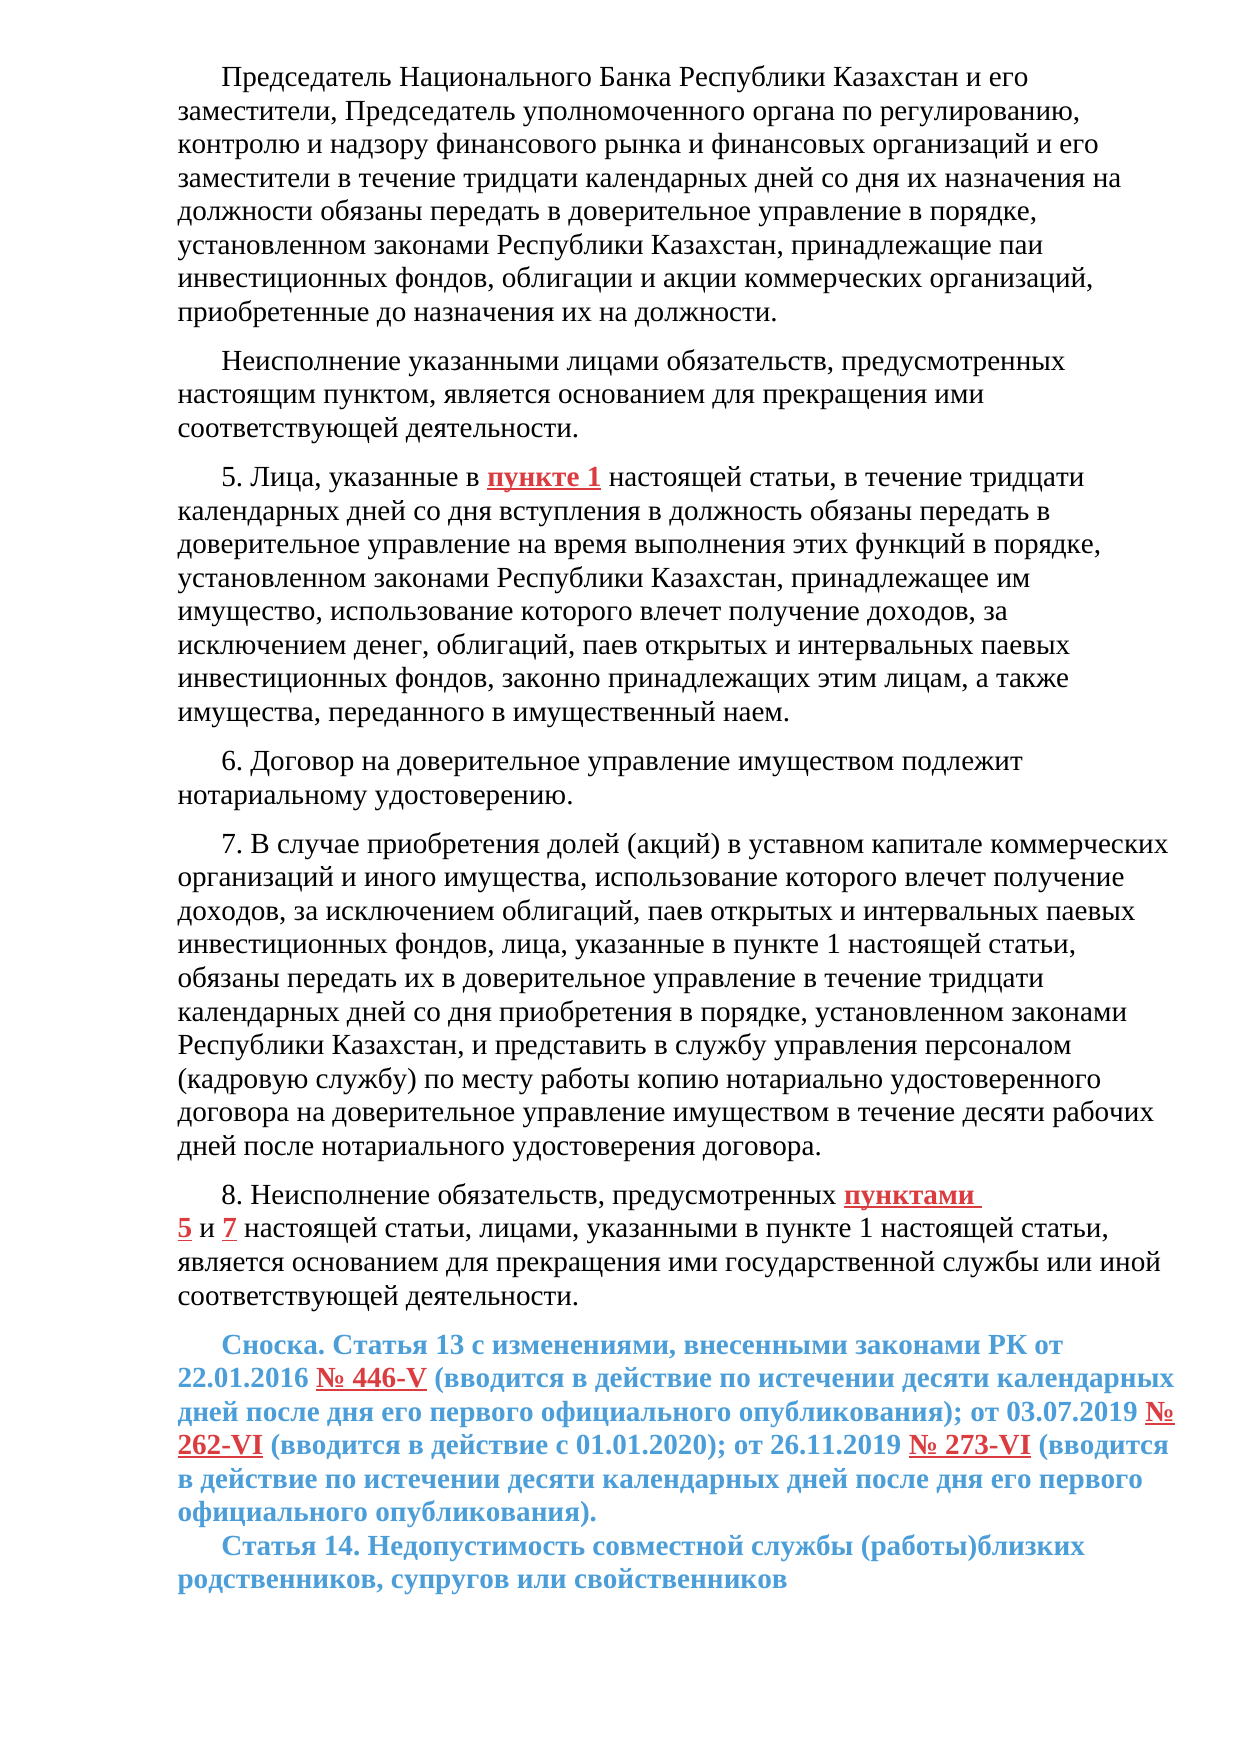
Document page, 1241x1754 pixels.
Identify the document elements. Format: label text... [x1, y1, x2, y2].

text Председатель Национального Банка Республики Казахстан и его заместители, Председатель уполномоченного органа по регулированию, контролю и надзору финансового рынка и финансовых организаций и его заместители в течение тридцати календарных дней со дня их назначения на должности обязаны передать в доверительное управление в порядке, установленном законами Республики Казахстан, принадлежащие паи инвестиционных фондов, облигации и акции коммерческих организаций, приобретенные до назначения их на должности. [177, 59, 1181, 327]
text 6. Договор на доверительное управление имуществом подлежит нотариальному удостоверению. [177, 743, 1181, 810]
text Неисполнение указанными лицами обязательств, предусмотренных настоящим пунктом, является основанием для прекращения ими соответствующей деятельности. [177, 343, 1181, 444]
text 7. В случае приобретения долей (акций) в уставном капитале коммерческих организаций и иного имущества, использование которого влечет получение доходов, за исключением облигаций, паев открытых и интервальных паевых инвестиционных фондов, лица, указанные в пункте 1 настоящей статьи, обязаны передать их в доверительное управление в течение тридцати календарных дней со дня приобретения в порядке, установленном законами Республики Казахстан, и представить в службу управления персоналом (кадровую службу) по месту работы копию нотариально удостоверенного договора на доверительное управление имуществом в течение десяти рабочих дней после нотариального удостоверения договора. [177, 826, 1181, 1161]
text Сноска. Статья 13 с изменениями, внесенными законами РК от 22.01.2016 № 446-V (вводится в действие по истечении десяти календарных дней после дня его первого официального опубликования); от 03.07.2019 № 262-VI (вводится в действие с 01.01.2020); от 26.11.2019 № 273-VI (вводится в действие по истечении десяти календарных дней после дня его первого официального опубликования). Статья 14. Недопустимость совместной службы (работы)близких родственников, супругов или свойственников [177, 1327, 1181, 1623]
text 8. Неисполнение обязательств, предусмотренных пунктами 5 и 7 настоящей статьи, лицами, указанными в пункте 1 настоящей статьи, является основанием для прекращения ими государственной службы или иной соответствующей деятельности. [177, 1177, 1181, 1311]
text 5. Лица, указанные в пункте 1 настоящей статьи, в течение тридцати календарных дней со дня вступления в должность обязаны передать в доверительное управление на время выполнения этих функций в порядке, установленном законами Республики Казахстан, принадлежащее им имущество, использование которого влечет получение доходов, за исключением денег, облигаций, паев открытых и интервальных паевых инвестиционных фондов, законно принадлежащих этим лицам, а также имущества, переданного в имущественный наем. [177, 459, 1181, 728]
